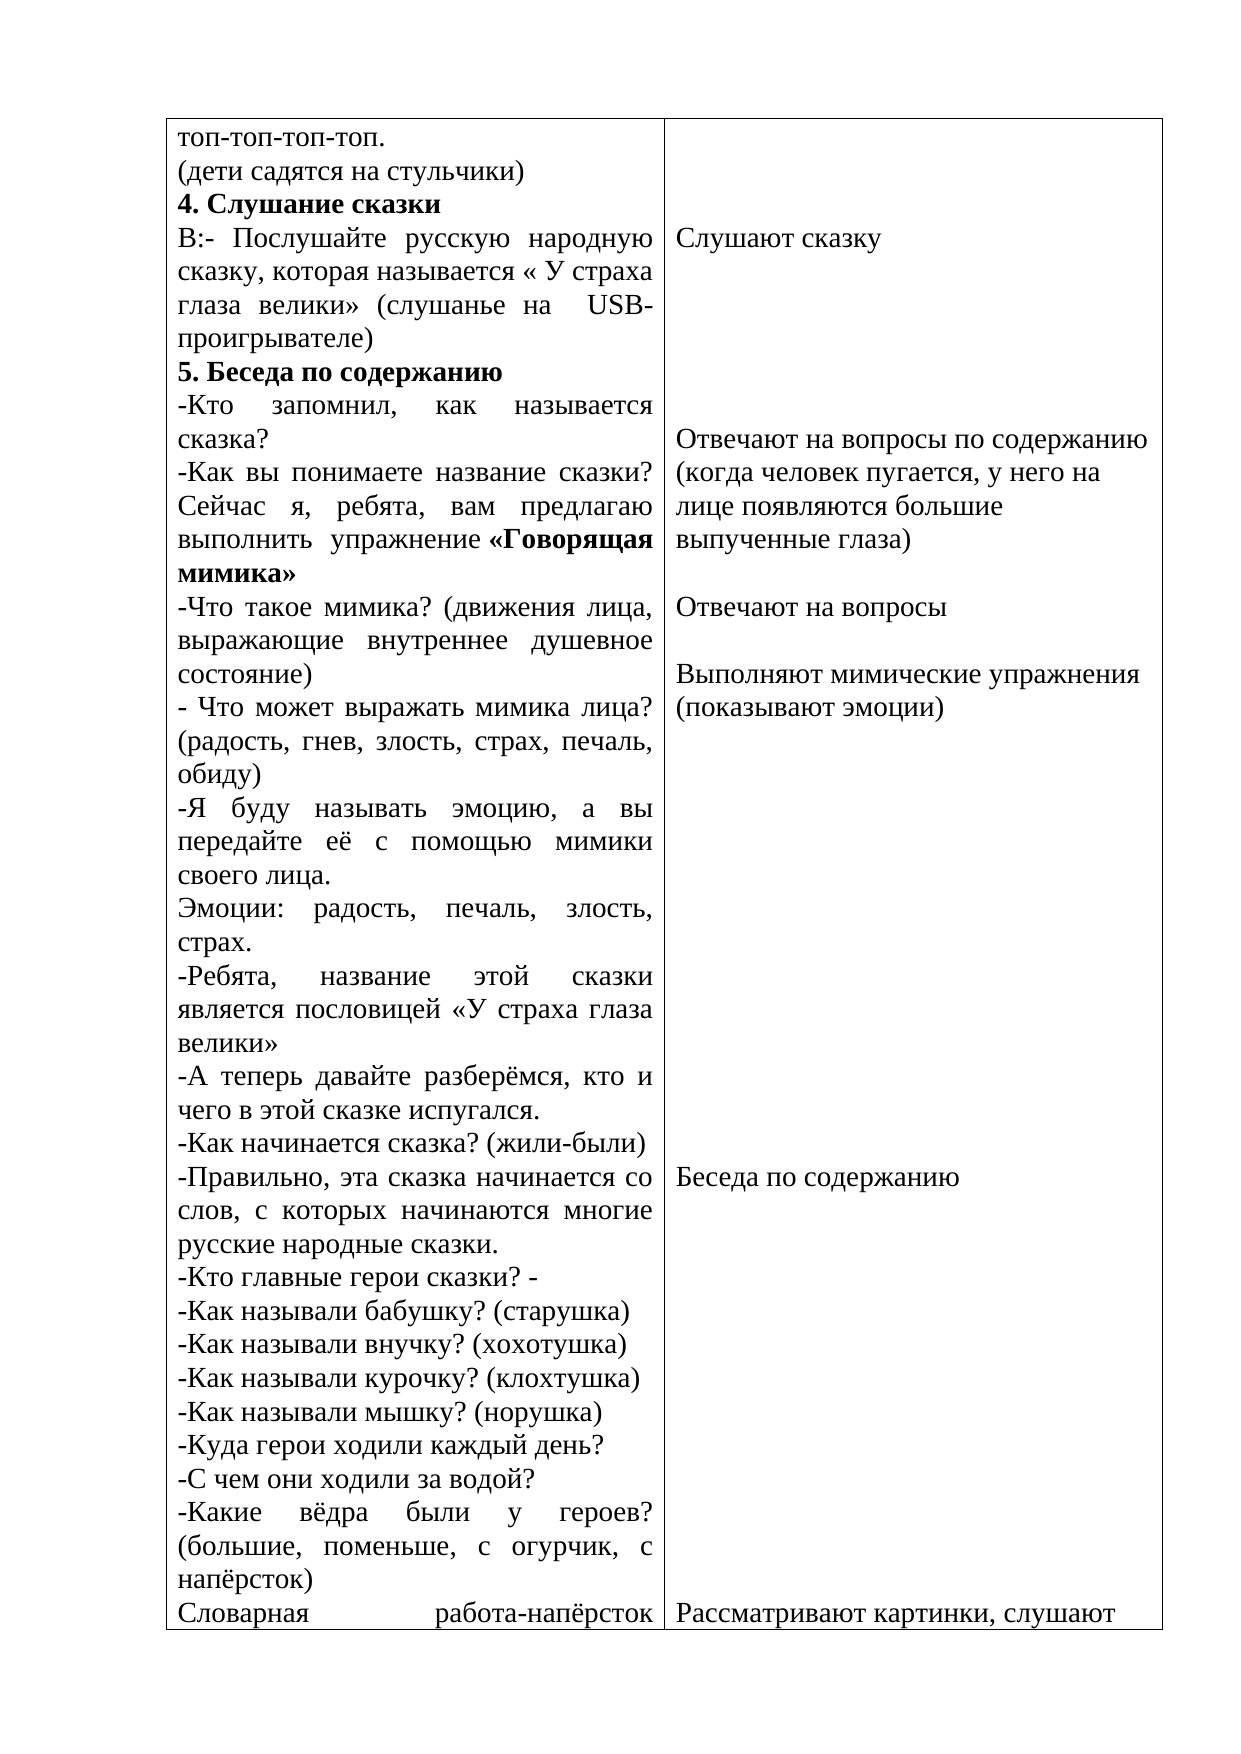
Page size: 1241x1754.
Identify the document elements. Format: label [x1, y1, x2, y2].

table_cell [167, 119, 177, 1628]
table_cell [665, 119, 1162, 1628]
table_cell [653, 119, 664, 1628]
